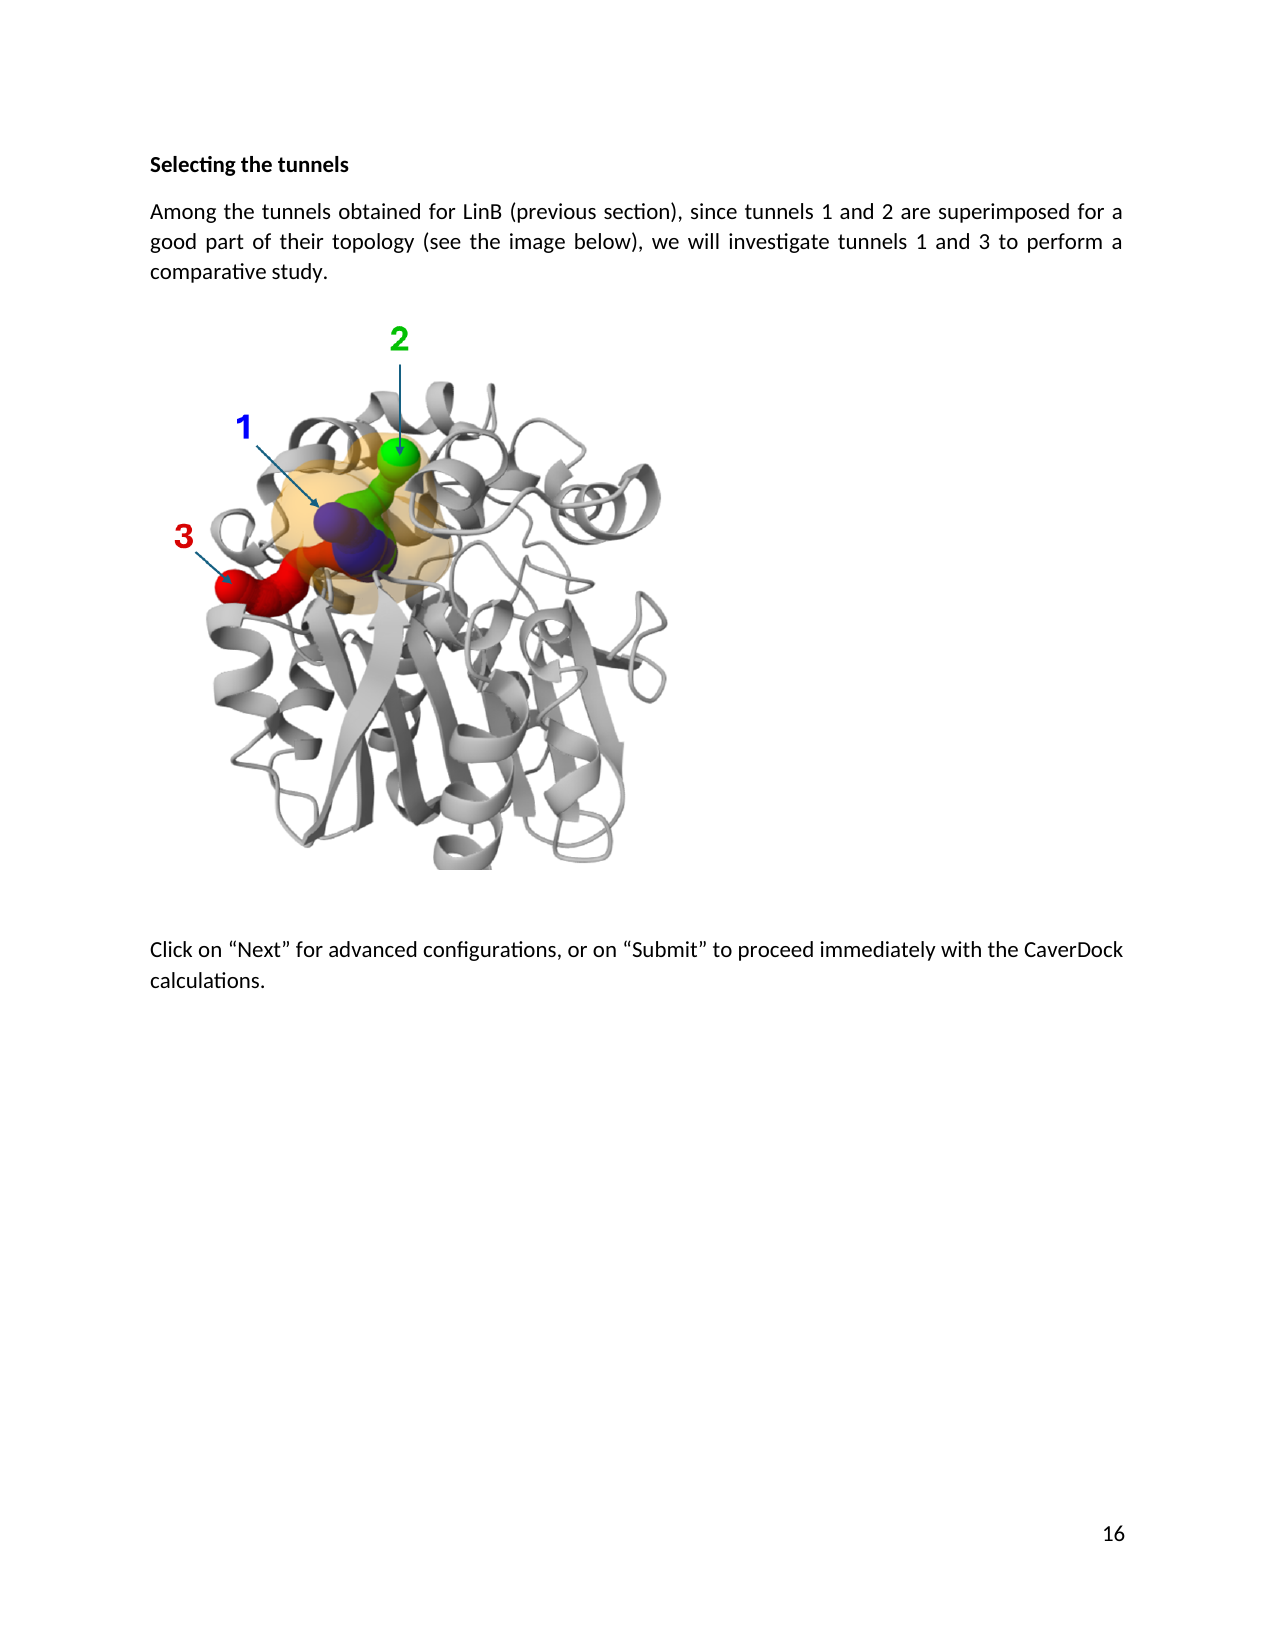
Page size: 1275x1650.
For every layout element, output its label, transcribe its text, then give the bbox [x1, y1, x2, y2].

text Among the tunnels obtained for LinB (previous section), since tunnels 1 and 2 are superimposed for a good part of their topology (see the image below), we will investigate tunnels 1 and 3 to perform a comparative study. [150, 197, 1125, 285]
subtitle Selecting the tunnels [150, 150, 1125, 178]
text Click on “Next” for advanced configurations, or on “Submit” to proceed immediately with the CaverDock calculations. [150, 936, 1125, 994]
picture [150, 304, 698, 870]
